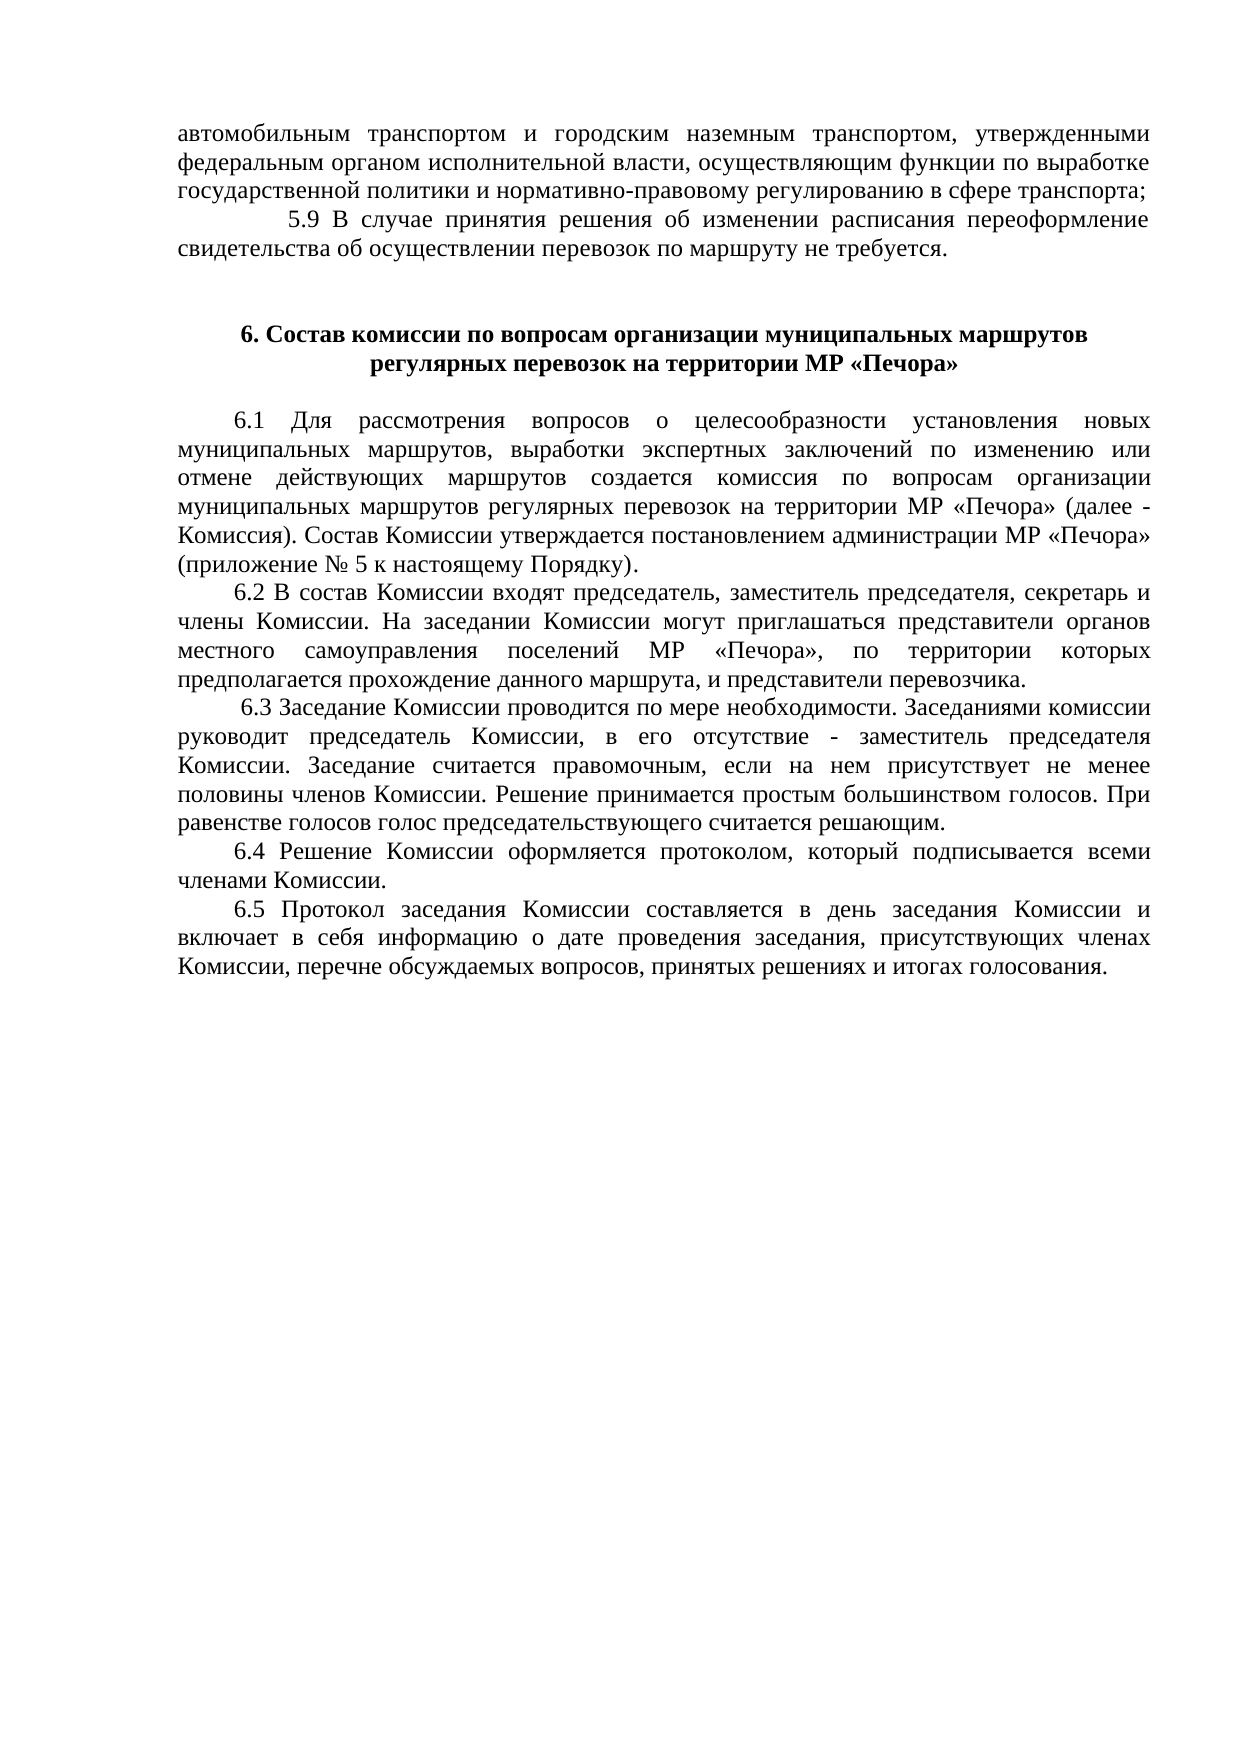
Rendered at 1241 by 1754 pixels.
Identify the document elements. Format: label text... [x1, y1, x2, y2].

text 6.5 Протокол заседания Комиссии составляется в день заседания Комиссии и включает в себя информацию о дате проведения заседания, присутствующих членах Комиссии, перечне обсуждаемых вопросов, принятых решениях и итогах голосования. [177, 894, 1152, 980]
title 6. Состав комиссии по вопросам организации муниципальных маршрутов регулярных перевозок на территории МР «Печора» [177, 319, 1152, 377]
text 6.3 Заседание Комиссии проводится по мере необходимости. Заседаниями комиссии руководит председатель Комиссии, в его отсутствие - заместитель председателя Комиссии. Заседание считается правомочным, если на нем присутствует не менее половины членов Комиссии. Решение принимается простым большинством голосов. При равенстве голосов голос председательствующего считается решающим. [177, 692, 1152, 836]
text 6.1 Для рассмотрения вопросов о целесообразности установления новых муниципальных маршрутов, выработки экспертных заключений по изменению или отмене действующих маршрутов создается комиссия по вопросам организации муниципальных маршрутов регулярных перевозок на территории МР «Печора» (далее - Комиссия). Состав Комиссии утверждается постановлением администрации МР «Печора» (приложение № 5 к настоящему Порядку). [177, 405, 1152, 577]
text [177, 118, 1152, 204]
text 6.2 В состав Комиссии входят председатель, заместитель председателя, секретарь и члены Комиссии. На заседании Комиссии могут приглашаться представители органов местного самоуправления поселений МР «Печора», по территории которых предполагается прохождение данного маршрута, и представители перевозчика. [177, 577, 1152, 692]
text 5.9 В случае принятия решения об изменении расписания переоформление свидетельства об осуществлении перевозок по маршруту не требуется. [177, 204, 1152, 262]
text 6.4 Решение Комиссии оформляется протоколом, который подписывается всеми членами Комиссии. [177, 836, 1152, 894]
